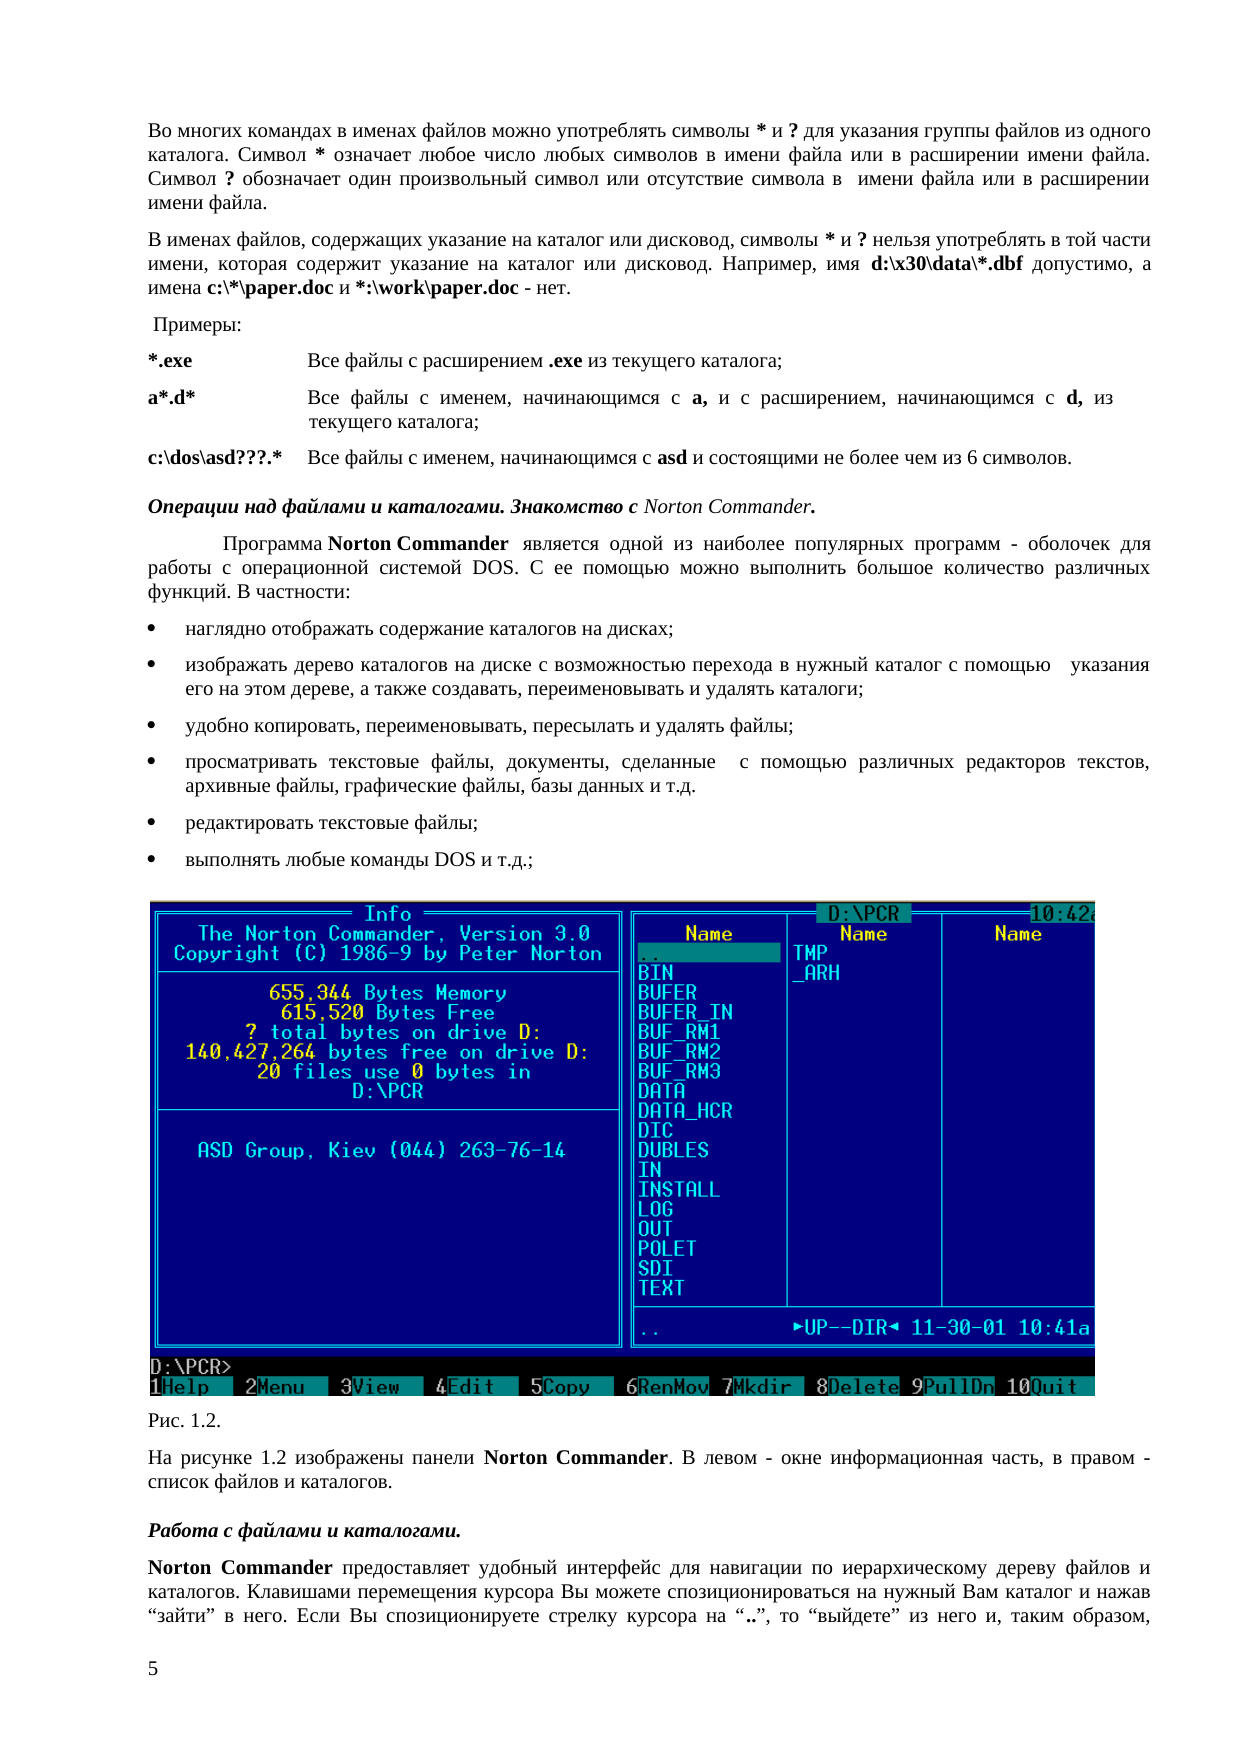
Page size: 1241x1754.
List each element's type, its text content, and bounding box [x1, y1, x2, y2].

text Программа Norton Commander является одной из наиболее популярных программ - оболочек для работы с операционной системой DOS. С ее помощью можно выполнить большое количество различных функций. В частности: [148, 531, 1152, 603]
list редактировать текстовые файлы; [148, 810, 1152, 834]
list просматривать текстовые файлы, документы, сделанные с помощью различных редакторов текстов, архивные файлы, графические файлы, базы данных и т.д. [148, 749, 1152, 797]
table_header *.exe [136, 336, 298, 372]
list выполнять любые команды DOS и т.д.; [148, 847, 1152, 871]
table_cell c:\dos\asd???.* [136, 433, 298, 469]
table_cell Все файлы с именем, начинающимся с asd и состоящими не более чем из 6 символов. [298, 433, 1124, 469]
list изображать дерево каталогов на диске с возможностью перехода в нужный каталог с помощью указания его на этом дереве, а также создавать, переименовывать и удалять каталоги; [148, 652, 1152, 700]
list наглядно отображать содержание каталогов на дисках; [148, 616, 1152, 640]
text Операции над файлами и каталогами. Знакомство с Norton Commander. [148, 494, 1152, 518]
table_cell a*.d* [136, 372, 298, 433]
text Примеры: [148, 312, 1152, 336]
list удобно копировать, переименовывать, пересылать и удалять файлы; [148, 713, 1152, 737]
table_cell Все файлы с именем, начинающимся с a, и с расширением, начинающимся с d, из текущего каталога; [298, 372, 1124, 433]
text В именах файлов, содержащих указание на каталог или дисковод, символы * и ? нельзя употреблять в той части имени, которая содержит указание на каталог или дисковод. Например, имя d:\x30\data\*.dbf допустимо, а имена c:\*\paper.doc и *:\work\paper.doc - нет. [148, 227, 1152, 299]
text На рисунке 1.2 изображены панели Norton Commander. В левом - окне информационная часть, в правом - список файлов и каталогов. [148, 1445, 1152, 1493]
text Работа с файлами и каталогами. [148, 1518, 1152, 1542]
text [148, 1554, 1152, 1627]
table_header Все файлы с расширением .exe из текущего каталога; [298, 336, 1124, 372]
text Во многих командах в именах файлов можно употреблять символы * и ? для указания группы файлов из одного каталога. Символ * означает любое число любых символов в имени файла или в расширении имени файла. Символ ? обозначает один произвольный символ или отсутствие символа в имени файла или в расширении имени файла. [148, 118, 1152, 214]
picture [150, 900, 1095, 1396]
